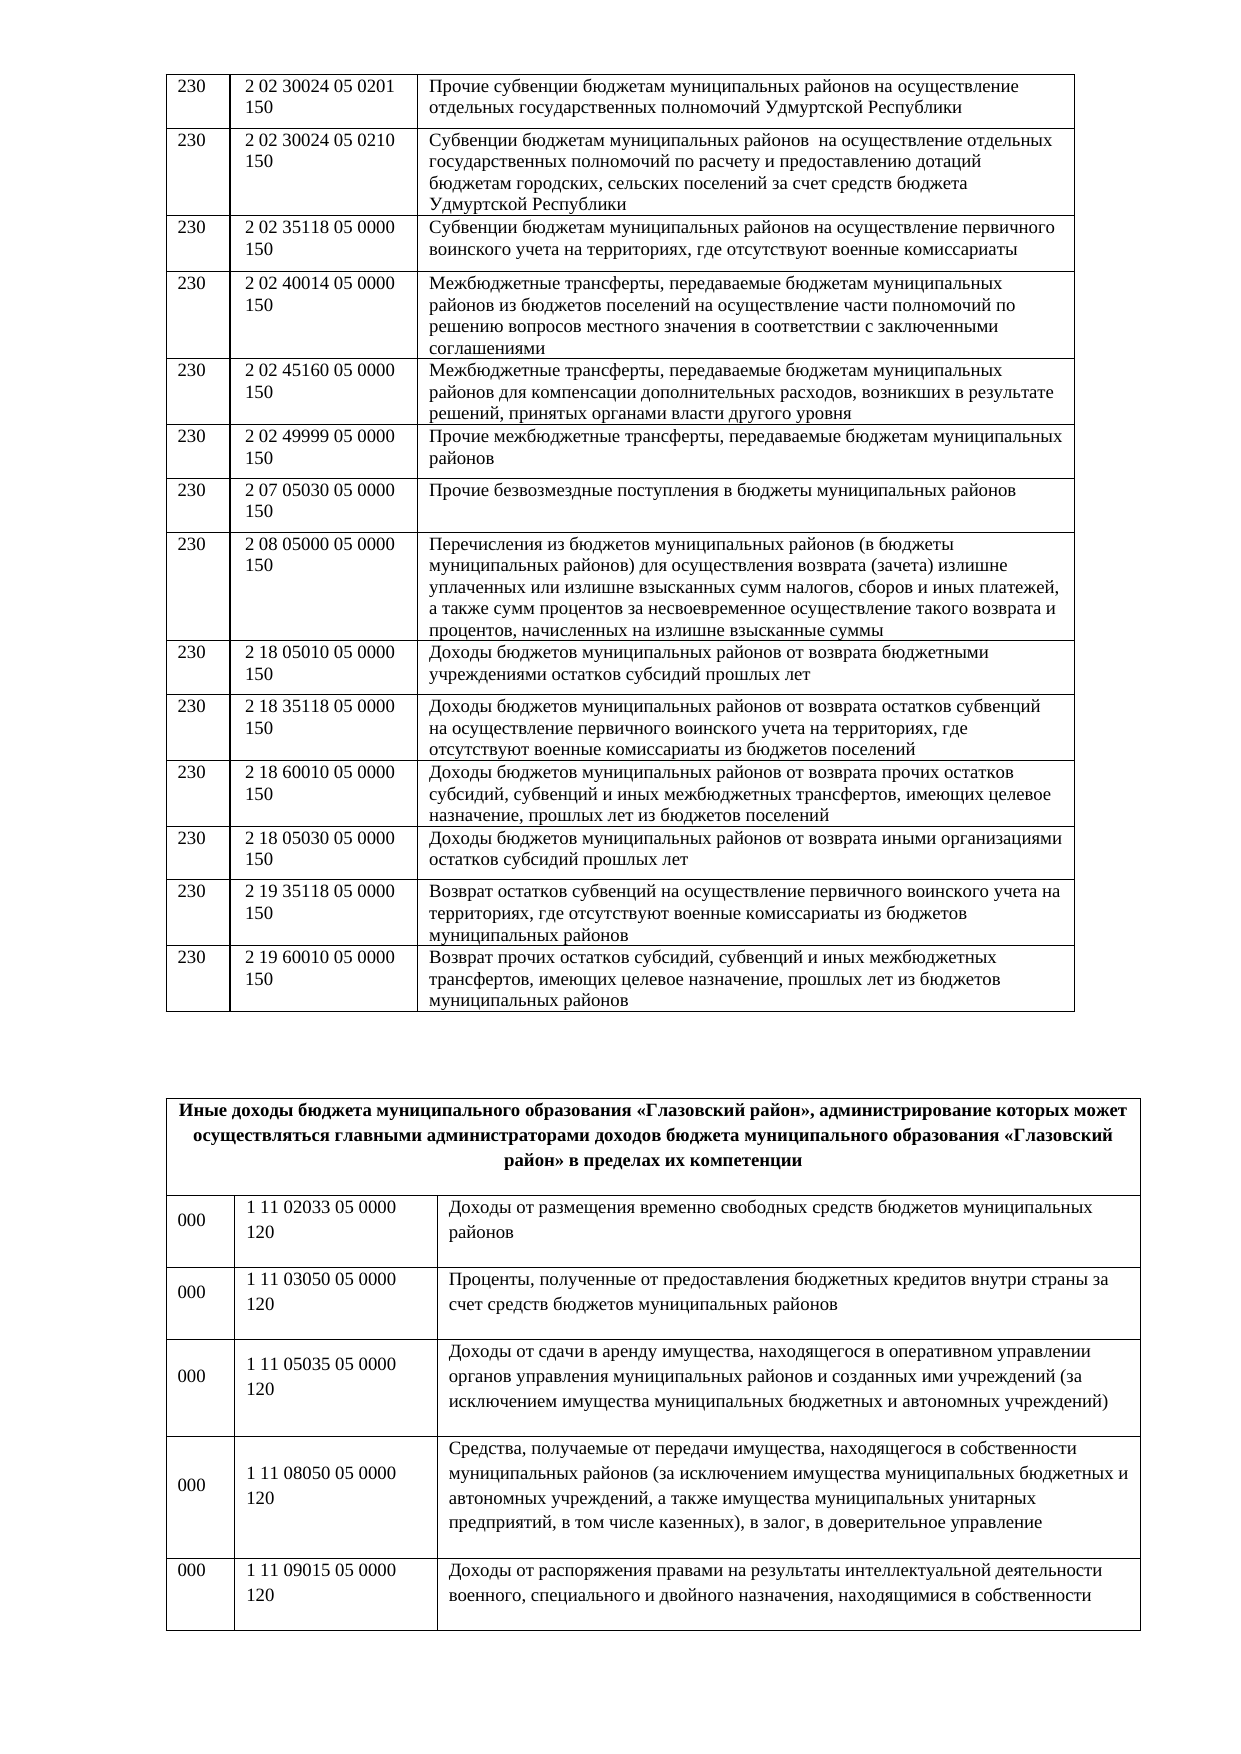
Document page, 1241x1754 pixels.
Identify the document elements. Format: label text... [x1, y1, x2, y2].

table_cell 230 [167, 216, 229, 271]
table_cell 2 02 30024 05 0210 150 [231, 129, 417, 215]
table_cell Проценты, полученные от предоставления бюджетных кредитов внутри страны за счет средств бюджетов муниципальных районов [438, 1268, 1140, 1339]
table_cell Субвенции бюджетам муниципальных районов на осуществление первичного воинского учета на территориях, где отсутствуют военные комиссариаты [418, 216, 1074, 271]
table_cell 000 [167, 1196, 234, 1267]
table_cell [235, 1559, 437, 1630]
table_cell Прочие безвозмездные поступления в бюджеты муниципальных районов [418, 479, 1074, 532]
table_cell 230 [167, 880, 229, 945]
table_cell Средства, получаемые от передачи имущества, находящегося в собственности муниципальных районов (за исключением имущества муниципальных бюджетных и автономных учреждений, а также имущества муниципальных унитарных предприятий, в том числе казенных), в залог, в доверительное управление [438, 1437, 1140, 1558]
table_cell 230 [167, 695, 229, 760]
table_cell 000 [167, 1340, 234, 1436]
table_cell 230 [167, 533, 229, 640]
table_cell 2 02 49999 05 0000 150 [231, 425, 417, 478]
table_cell 230 [167, 641, 229, 694]
table_cell Прочие межбюджетные трансферты, передаваемые бюджетам муниципальных районов [418, 425, 1074, 478]
table_cell 2 18 35118 05 0000 150 [231, 695, 417, 760]
table_cell 230 [167, 479, 229, 532]
table_cell 230 [167, 129, 229, 215]
table_cell 2 08 05000 05 0000 150 [231, 533, 417, 640]
table_cell 2 02 35118 05 0000 150 [231, 216, 417, 271]
table_cell Прочие субвенции бюджетам муниципальных районов на осуществление отдельных государственных полномочий Удмуртской Республики [418, 75, 1074, 128]
table_cell 230 [167, 827, 229, 879]
table_cell 1 11 05035 05 0000 120 [235, 1340, 437, 1436]
table_cell 2 19 60010 05 0000 150 [231, 946, 417, 1011]
table_cell Субвенции бюджетам муниципальных районов на осуществление отдельных государственных полномочий по расчету и предоставлению дотаций бюджетам городских, сельских поселений за счет средств бюджета Удмуртской Республики [418, 129, 1074, 215]
table_cell 2 02 40014 05 0000 150 [231, 272, 417, 358]
table_cell Межбюджетные трансферты, передаваемые бюджетам муниципальных районов для компенсации дополнительных расходов, возникших в результате решений, принятых органами власти другого уровня [418, 359, 1074, 424]
table_cell Возврат остатков субвенций на осуществление первичного воинского учета на территориях, где отсутствуют военные комиссариаты из бюджетов муниципальных районов [418, 880, 1074, 945]
table_cell Доходы от размещения временно свободных средств бюджетов муниципальных районов [438, 1196, 1140, 1267]
table_cell Доходы бюджетов муниципальных районов от возврата прочих остатков субсидий, субвенций и иных межбюджетных трансфертов, имеющих целевое назначение, прошлых лет из бюджетов поселений [418, 761, 1074, 826]
table_cell 230 [167, 946, 229, 1011]
table_cell 230 [167, 272, 229, 358]
table_cell Доходы от сдачи в аренду имущества, находящегося в оперативном управлении органов управления муниципальных районов и созданных ими учреждений (за исключением имущества муниципальных бюджетных и автономных учреждений) [438, 1340, 1140, 1436]
table_cell 2 02 45160 05 0000 150 [231, 359, 417, 424]
table_cell Доходы бюджетов муниципальных районов от возврата иными организациями остатков субсидий прошлых лет [418, 827, 1074, 879]
table_cell 2 07 05030 05 0000 150 [231, 479, 417, 532]
table_cell 230 [167, 75, 229, 128]
table_cell 230 [167, 359, 229, 424]
table_header Иные доходы бюджета муниципального образования «Глазовский район», администрирование которых может осуществляться главными администраторами доходов бюджета муниципального образования «Глазовский район» в пределах их компетенции [167, 1099, 1140, 1195]
table_cell Перечисления из бюджетов муниципальных районов (в бюджеты муниципальных районов) для осуществления возврата (зачета) излишне уплаченных или излишне взысканных сумм налогов, сборов и иных платежей, а также сумм процентов за несвоевременное осуществление такого возврата и процентов, начисленных на излишне взысканные суммы [418, 533, 1074, 640]
table_cell Доходы бюджетов муниципальных районов от возврата остатков субвенций на осуществление первичного воинского учета на территориях, где отсутствуют военные комиссариаты из бюджетов поселений [418, 695, 1074, 760]
table_cell 2 19 35118 05 0000 150 [231, 880, 417, 945]
table_cell 1 11 03050 05 0000 120 [235, 1268, 437, 1339]
table_cell 1 11 02033 05 0000 120 [235, 1196, 437, 1267]
table_cell 000 [167, 1437, 234, 1558]
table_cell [438, 1559, 1140, 1630]
table_cell 2 18 05010 05 0000 150 [231, 641, 417, 694]
table_cell 2 02 30024 05 0201 150 [231, 75, 417, 128]
table_cell 230 [167, 425, 229, 478]
table_cell Межбюджетные трансферты, передаваемые бюджетам муниципальных районов из бюджетов поселений на осуществление части полномочий по решению вопросов местного значения в соответствии с заключенными соглашениями [418, 272, 1074, 358]
table_cell 000 [167, 1559, 234, 1630]
table_cell 000 [167, 1268, 234, 1339]
table_cell 2 18 05030 05 0000 150 [231, 827, 417, 879]
table_cell Возврат прочих остатков субсидий, субвенций и иных межбюджетных трансфертов, имеющих целевое назначение, прошлых лет из бюджетов муниципальных районов [418, 946, 1074, 1011]
table_cell Доходы бюджетов муниципальных районов от возврата бюджетными учреждениями остатков субсидий прошлых лет [418, 641, 1074, 694]
table_cell 1 11 08050 05 0000 120 [235, 1437, 437, 1558]
table_cell 230 [167, 761, 229, 826]
table_cell 2 18 60010 05 0000 150 [231, 761, 417, 826]
